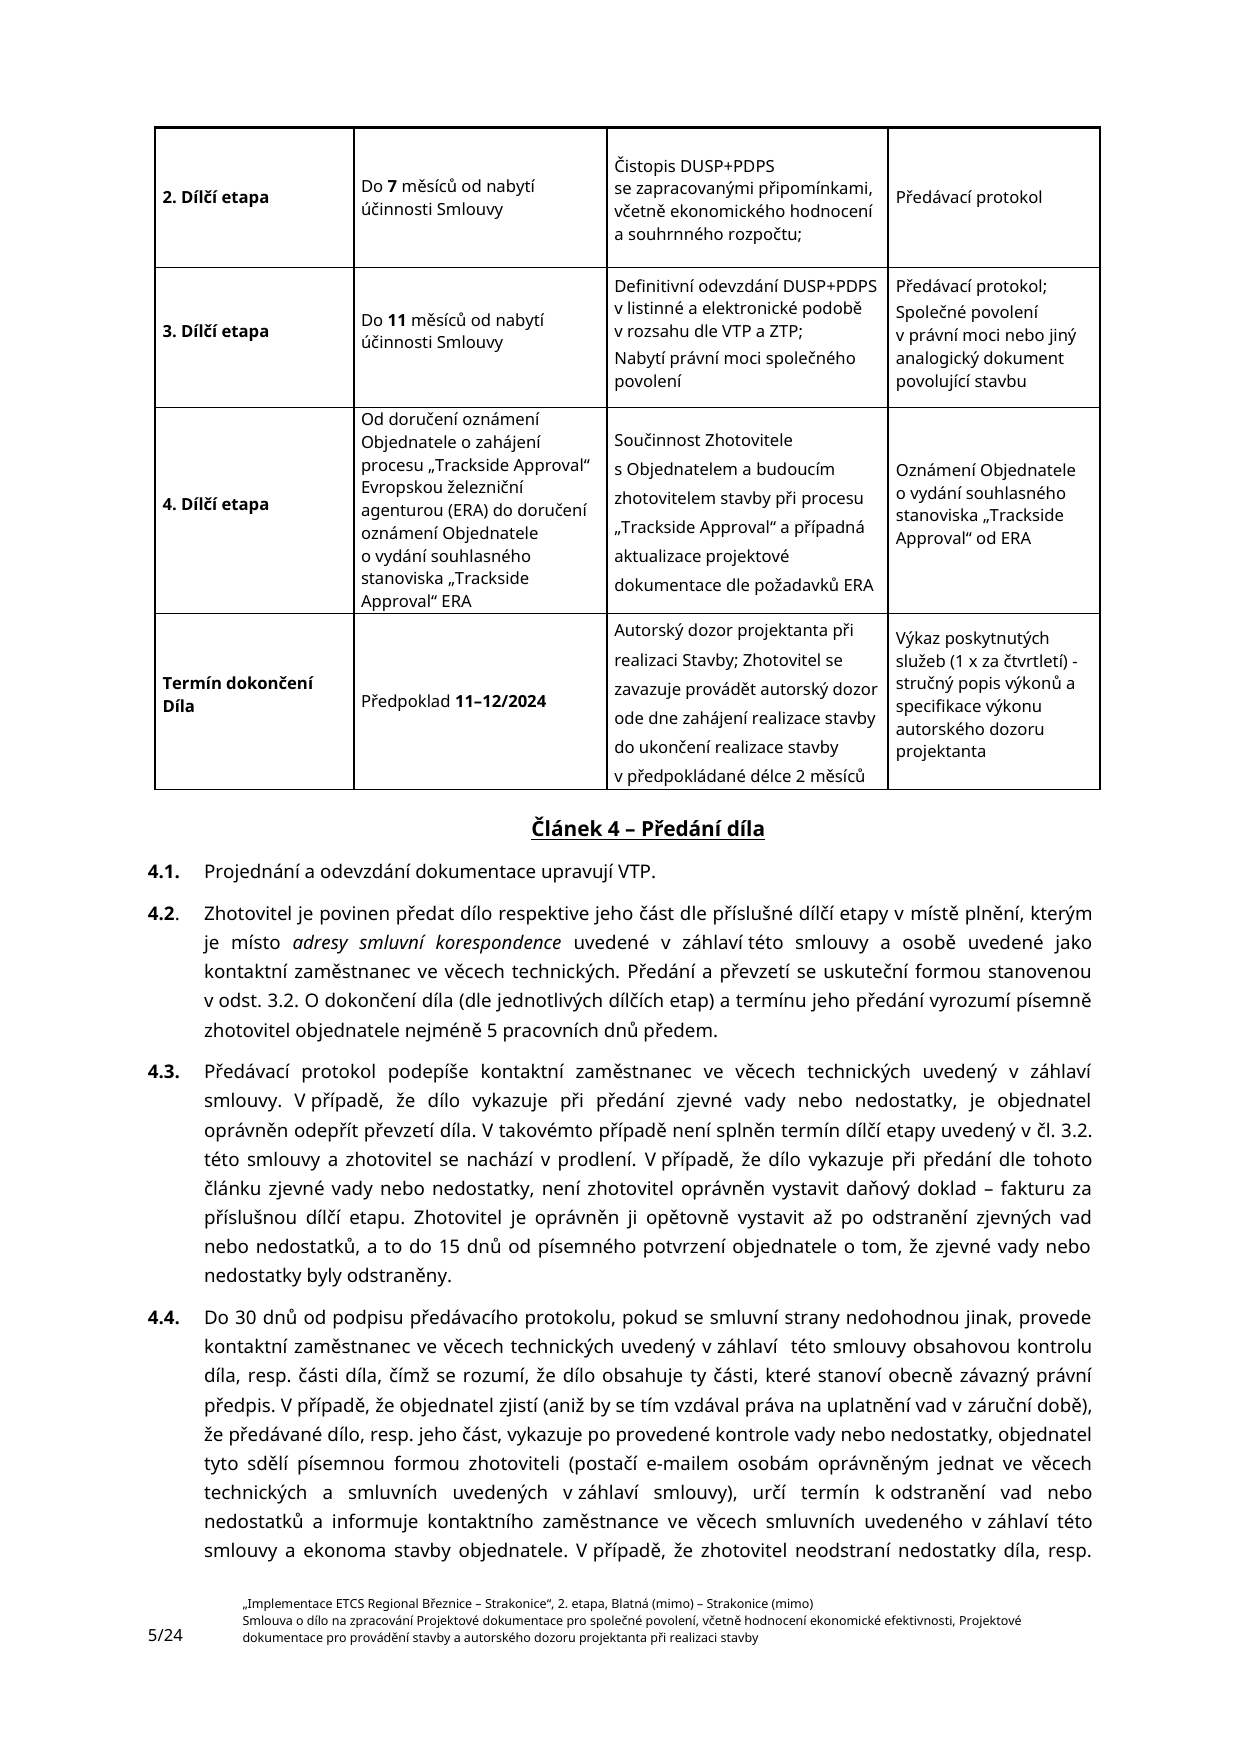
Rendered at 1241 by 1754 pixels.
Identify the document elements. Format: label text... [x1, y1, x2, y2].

text 4.3. Předávací protokol podepíše kontaktní zaměstnanec ve věcech technických uvedený v záhlaví smlouvy. V případě, že dílo vykazuje při předání zjevné vady nebo nedostatky, je objednatel oprávněn odepřít převzetí díla. V takovémto případě není splněn termín dílčí etapy uvedený v čl. 3.2. této smlouvy a zhotovitel se nachází v prodlení. V případě, že dílo vykazuje při předání dle tohoto článku zjevné vady nebo nedostatky, není zhotovitel oprávněn vystavit daňový doklad – fakturu za příslušnou dílčí etapu. Zhotovitel je oprávněn ji opětovně vystavit až po odstranění zjevných vad nebo nedostatků, a to do 15 dnů od písemného potvrzení objednatele o tom, že zjevné vady nebo nedostatky byly odstraněny. [148, 1055, 1092, 1289]
table_cell Předávací protokol; Společné povolení v právní moci nebo jiný analogický dokument povolující stavbu [889, 268, 1099, 407]
table_cell Od doručení oznámení Objednatele o zahájení procesu „Trackside Approval“ Evropskou železniční agenturou (ERA) do doručení oznámení Objednatele o vydání souhlasného stanoviska „Trackside Approval“ ERA [355, 408, 606, 612]
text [148, 1301, 1092, 1564]
table_cell 4. Dílčí etapa [156, 408, 353, 612]
table_cell Termín dokončení Díla [156, 614, 353, 788]
table_cell Autorský dozor projektanta při realizaci Stavby; Zhotovitel se zavazuje provádět autorský dozor ode dne zahájení realizace stavby do ukončení realizace stavby v předpokládané délce 2 měsíců [608, 614, 887, 788]
table_cell Do 11 měsíců od nabytí účinnosti Smlouvy [355, 268, 606, 407]
table_cell Výkaz poskytnutých služeb (1 x za čtvrtletí) - stručný popis výkonů a specifikace výkonu autorského dozoru projektanta [889, 614, 1099, 788]
table_cell Předpoklad 11–12/2024 [355, 614, 606, 788]
text 4.1. Projednání a odevzdání dokumentace upravují VTP. [148, 855, 1092, 884]
table_cell Oznámení Objednatele o vydání souhlasného stanoviska „Trackside Approval“ od ERA [889, 408, 1099, 612]
table_cell 2. Dílčí etapa [156, 129, 353, 267]
text 4.2. Zhotovitel je povinen předat dílo respektive jeho část dle příslušné dílčí etapy v místě plnění, kterým je místo adresy smluvní korespondence uvedené v záhlaví této smlouvy a osobě uvedené jako kontaktní zaměstnanec ve věcech technických. Předání a převzetí se uskuteční formou stanovenou v odst. 3.2. O dokončení díla (dle jednotlivých dílčích etap) a termínu jeho předání vyrozumí písemně zhotovitel objednatele nejméně 5 pracovních dnů předem. [148, 897, 1092, 1043]
table_cell 3. Dílčí etapa [156, 268, 353, 407]
subtitle Článek 4 – Předání díla [204, 814, 1092, 843]
table_cell Čistopis DUSP+PDPS se zapracovanými připomínkami, včetně ekonomického hodnocení a souhrnného rozpočtu; [608, 129, 887, 267]
table_cell Do 7 měsíců od nabytí účinnosti Smlouvy [355, 129, 606, 267]
table_cell Definitivní odevzdání DUSP+PDPS v listinné a elektronické podobě v rozsahu dle VTP a ZTP; Nabytí právní moci společného povolení [608, 268, 887, 407]
table_cell Předávací protokol [889, 129, 1099, 267]
table_cell Součinnost Zhotovitele s Objednatelem a budoucím zhotovitelem stavby při procesu „Trackside Approval“ a případná aktualizace projektové dokumentace dle požadavků ERA [608, 408, 887, 612]
